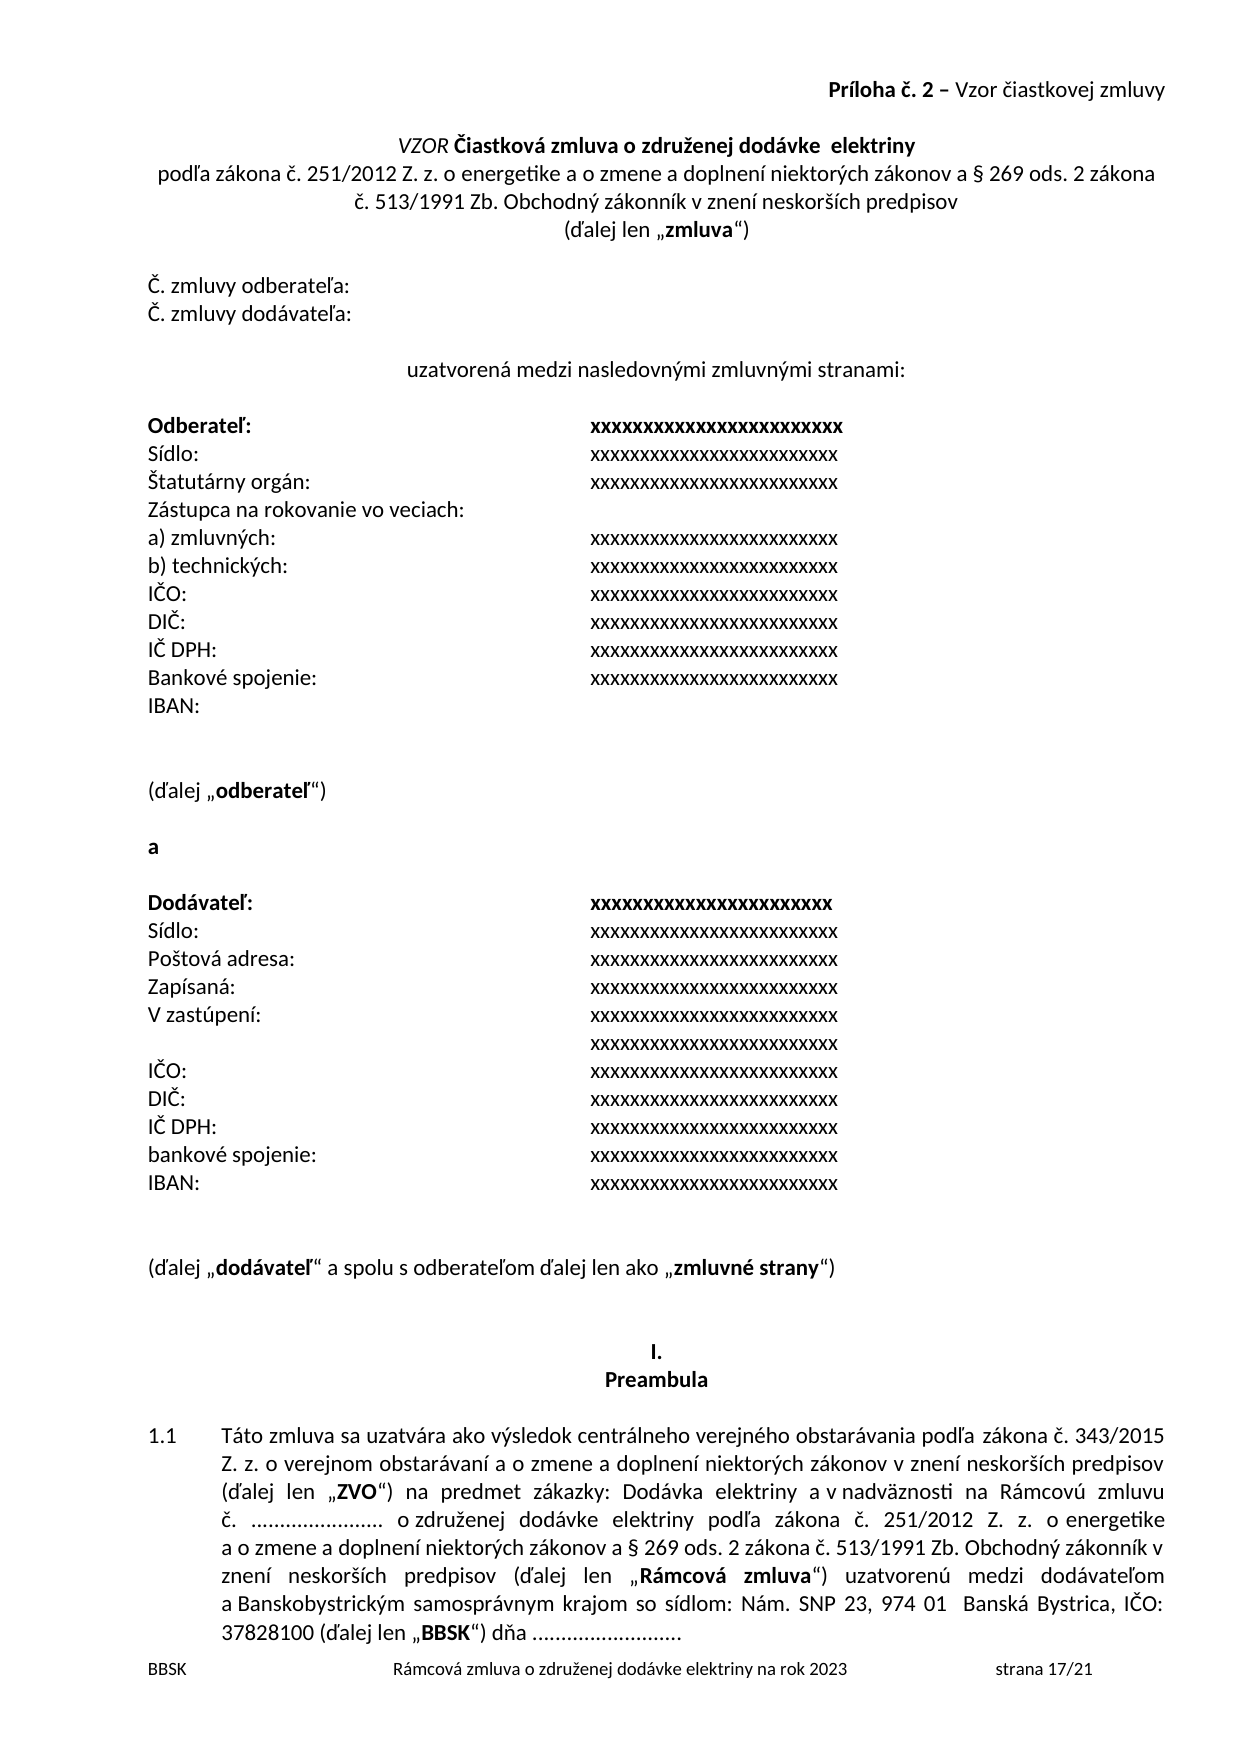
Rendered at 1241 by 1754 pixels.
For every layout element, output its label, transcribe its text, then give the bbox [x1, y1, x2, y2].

text Poštová adresa: xxxxxxxxxxxxxxxxxxxxxxxxx [148, 944, 1165, 972]
text IČO: xxxxxxxxxxxxxxxxxxxxxxxxx [148, 1056, 1165, 1084]
text IBAN: xxxxxxxxxxxxxxxxxxxxxxxxx [148, 1168, 1165, 1197]
text Č. zmluvy odberateľa: [148, 271, 1165, 299]
text bankové spojenie: xxxxxxxxxxxxxxxxxxxxxxxxx [148, 1141, 1165, 1168]
text (ďalej len „zmluva“) [148, 215, 1165, 243]
text Sídlo: xxxxxxxxxxxxxxxxxxxxxxxxx [148, 439, 1165, 467]
text I. [148, 1337, 1165, 1365]
text Č. zmluvy dodávateľa: [148, 299, 1165, 327]
text IČ DPH: xxxxxxxxxxxxxxxxxxxxxxxxx [148, 1112, 1165, 1141]
text Odberateľ: xxxxxxxxxxxxxxxxxxxxxxxx [148, 411, 1165, 439]
text IČO: xxxxxxxxxxxxxxxxxxxxxxxxx [148, 579, 1165, 607]
text Sídlo: xxxxxxxxxxxxxxxxxxxxxxxxx [148, 916, 1165, 944]
text (ďalej „odberateľ“) [148, 776, 1165, 804]
text (ďalej „dodávateľ“ a spolu s odberateľom ďalej len ako „zmluvné strany“) [148, 1253, 1165, 1281]
text Bankové spojenie: xxxxxxxxxxxxxxxxxxxxxxxxx [148, 663, 1165, 691]
text xxxxxxxxxxxxxxxxxxxxxxxxx [148, 1028, 1165, 1056]
text Dodávateľ: xxxxxxxxxxxxxxxxxxxxxxx [148, 888, 1165, 916]
text V zastúpení: xxxxxxxxxxxxxxxxxxxxxxxxx [148, 1000, 1165, 1028]
text Štatutárny orgán: xxxxxxxxxxxxxxxxxxxxxxxxx [148, 467, 1165, 495]
text DIČ: xxxxxxxxxxxxxxxxxxxxxxxxx [148, 1084, 1165, 1112]
text IČ DPH: xxxxxxxxxxxxxxxxxxxxxxxxx [148, 635, 1165, 663]
text podľa zákona č. 251/2012 Z. z. o energetike a o zmene a doplnení niektorých zákonov a § 269 ods. 2 zákona č. 513/1991 Zb. Obchodný zákonník v znení neskorších predpisov [148, 159, 1165, 215]
list Táto zmluva sa uzatvára ako výsledok centrálneho verejného obstarávania podľa zákona č. 343/2015 Z. z. o verejnom obstarávaní a o zmene a doplnení niektorých zákonov v znení neskorších predpisov (ďalej len „ZVO“) na predmet zákazky: Dodávka elektriny a v nadväznosti na Rámcovú zmluvu č. ....................... o združenej dodávke elektriny podľa zákona č. 251/2012 Z. z. o energetike a o zmene a doplnení niektorých zákonov a § 269 ods. 2 zákona č. 513/1991 Zb. Obchodný zákonník v znení neskorších predpisov (ďalej len „Rámcová zmluva“) uzatvorenú medzi dodávateľom a Banskobystrickým samosprávnym krajom so sídlom: Nám. SNP 23, 974 01 Banská Bystrica, IČO: 37828100 (ďalej len „BBSK“) dňa .......................... [148, 1421, 1165, 1646]
text b) technických: xxxxxxxxxxxxxxxxxxxxxxxxx [148, 551, 1165, 579]
text Preambula [148, 1365, 1165, 1393]
text a [148, 832, 1165, 860]
text Zástupca na rokovanie vo veciach: [148, 495, 1165, 523]
text IBAN: [148, 691, 1165, 719]
text DIČ: xxxxxxxxxxxxxxxxxxxxxxxxx [148, 607, 1165, 635]
text a) zmluvných: xxxxxxxxxxxxxxxxxxxxxxxxx [148, 523, 1165, 551]
text VZOR Čiastková zmluva o združenej dodávke elektriny [148, 131, 1165, 159]
text uzatvorená medzi nasledovnými zmluvnými stranami: [148, 355, 1165, 383]
text Príloha č. 2 – Vzor čiastkovej zmluvy [148, 75, 1165, 103]
text Zapísaná: xxxxxxxxxxxxxxxxxxxxxxxxx [148, 972, 1165, 1000]
